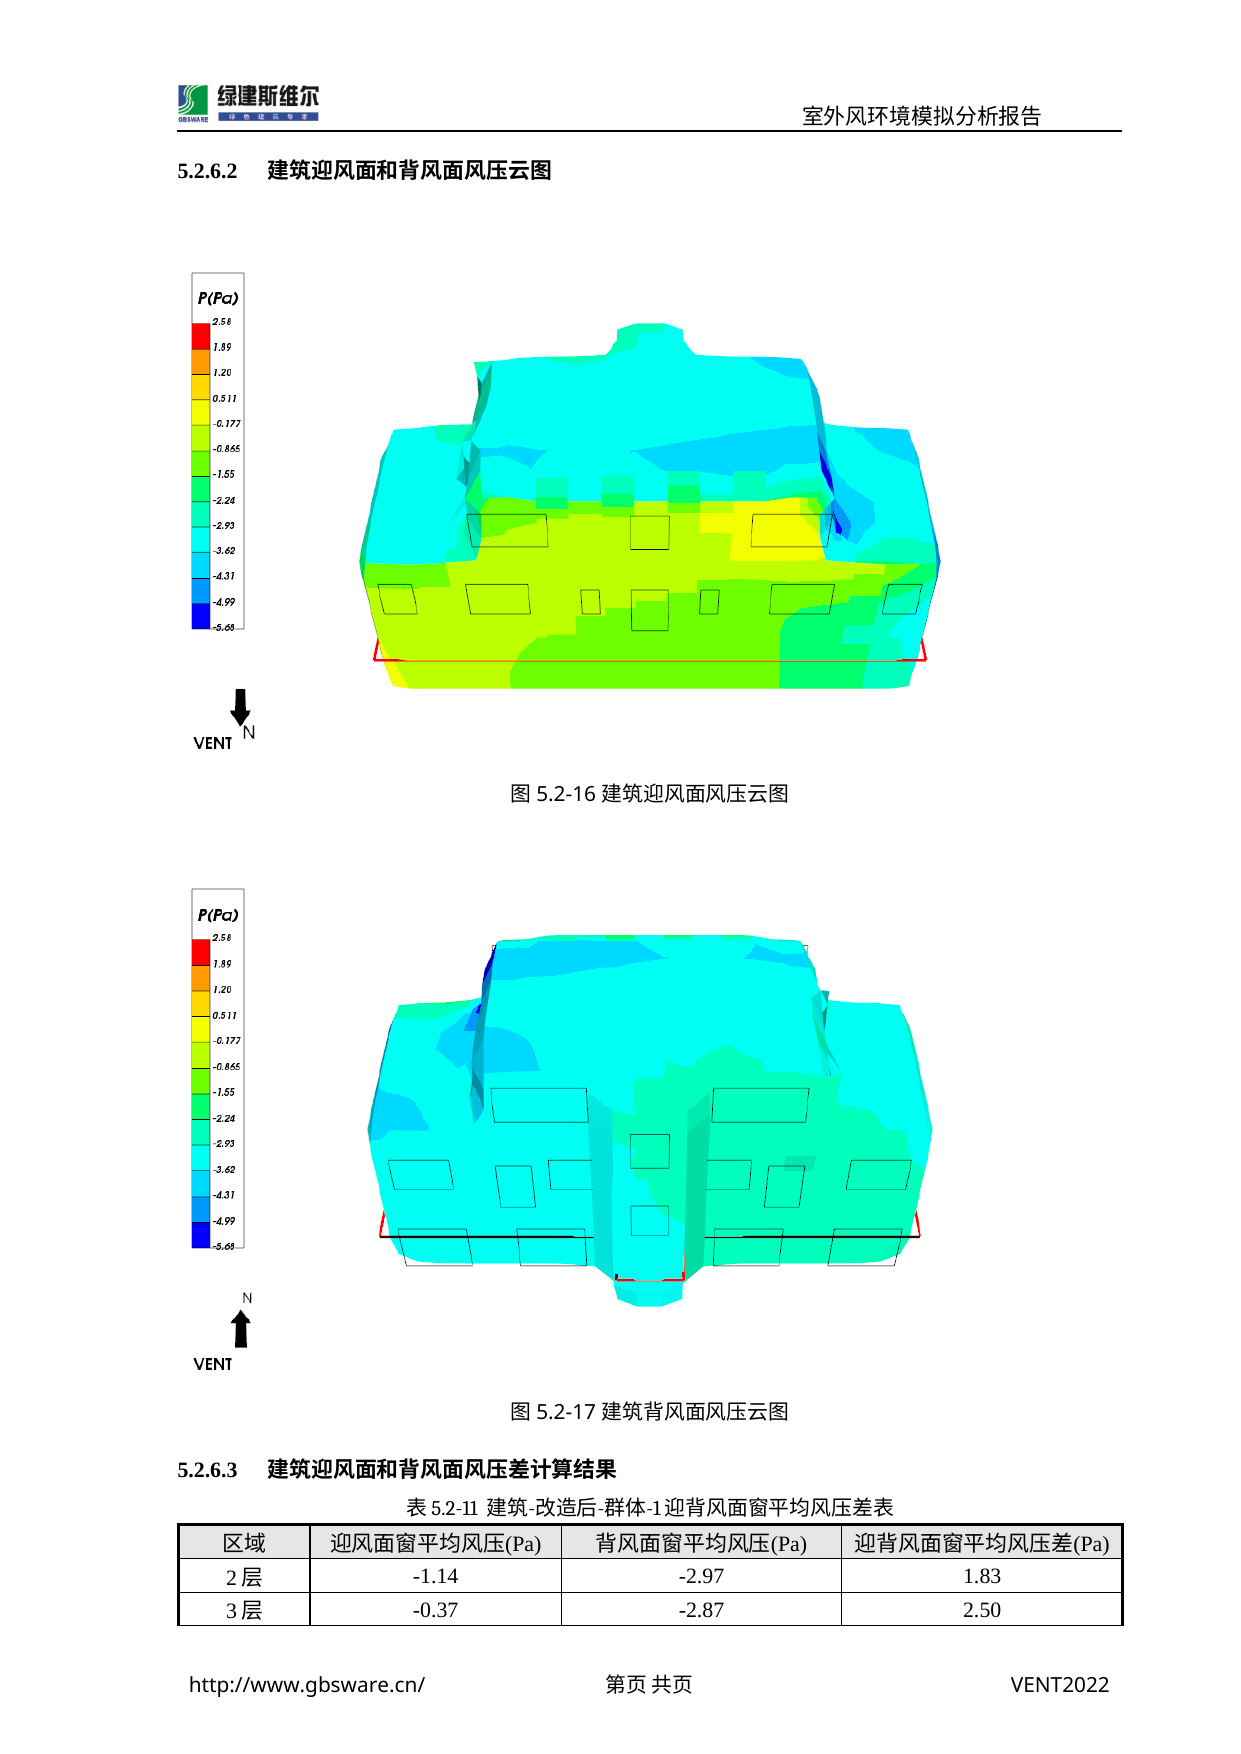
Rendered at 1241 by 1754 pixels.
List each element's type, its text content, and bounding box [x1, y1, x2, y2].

table_cell -0.37 [311, 1593, 561, 1625]
table_cell -1.14 [311, 1559, 561, 1592]
table_cell 2.50 [842, 1593, 1121, 1625]
table_cell -2.87 [562, 1593, 841, 1625]
table_cell 2层 [180, 1559, 309, 1592]
table_header 区域 [180, 1526, 309, 1558]
picture [177, 82, 320, 124]
table_header 迎背风面窗平均风压差(Pa) [842, 1526, 1121, 1558]
table_cell 3层 [180, 1593, 309, 1625]
subtitle 建筑迎风面和背风面风压差计算结果 [177, 1451, 1122, 1484]
subtitle 建筑迎风面和背风面风压云图 [177, 153, 1122, 185]
table_cell -2.97 [562, 1559, 841, 1592]
table_header 背风面窗平均风压(Pa) [562, 1526, 841, 1558]
picture [184, 205, 1115, 762]
table_header 迎风面窗平均风压(Pa) [311, 1526, 561, 1558]
picture [184, 820, 1115, 1383]
table_cell 1.83 [842, 1559, 1121, 1592]
